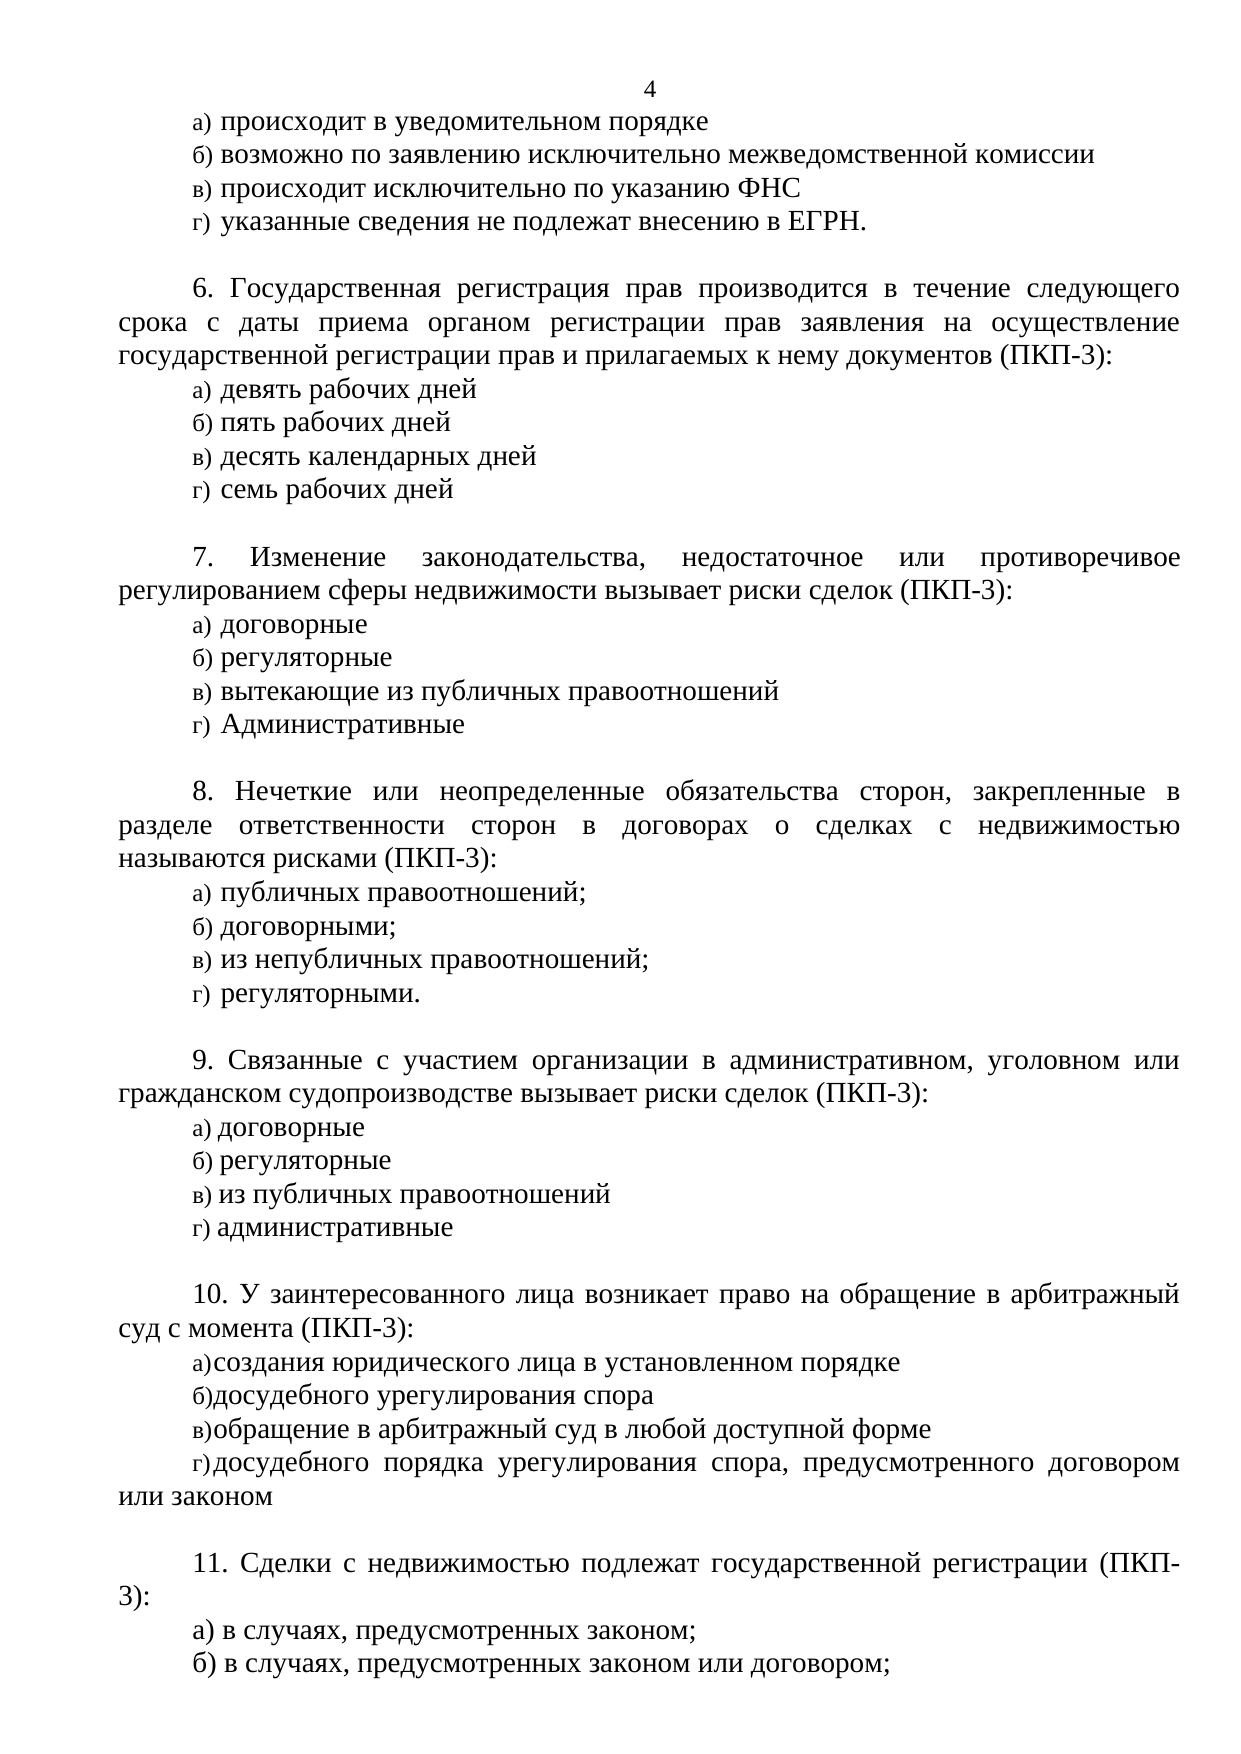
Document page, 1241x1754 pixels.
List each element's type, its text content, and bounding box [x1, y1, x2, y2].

list происходит исключительно по указанию ФНС [118, 170, 1181, 203]
list обращение в арбитражный суд в любой доступной форме [118, 1411, 1181, 1444]
list регуляторными. [118, 975, 1181, 1008]
list создания юридического лица в установленном порядке [118, 1344, 1181, 1377]
text 11. Сделки с недвижимостью подлежат государственной регистрации (ПКП-3): [118, 1545, 1181, 1612]
text б) в случаях, предусмотренных законом или договором; [118, 1646, 1181, 1679]
list пять рабочих дней [118, 404, 1181, 438]
list административные [118, 1209, 1181, 1243]
text 9. Связанные с участием организации в административном, уголовном или гражданском судопроизводстве вызывает риски сделок (ПКП-3): [118, 1042, 1181, 1109]
list досудебного порядка урегулирования спора, предусмотренного договором или законом [118, 1444, 1181, 1511]
text 10. У заинтересованного лица возникает право на обращение в арбитражный суд с момента (ПКП-3): [118, 1277, 1181, 1344]
text 6. Государственная регистрация прав производится в течение следующего срока с даты приема органом регистрации прав заявления на осуществление государственной регистрации прав и прилагаемых к нему документов (ПКП-3): [118, 270, 1181, 371]
list происходит в уведомительном порядке [118, 103, 1181, 136]
list Административные [118, 706, 1181, 740]
list досудебного урегулирования спора [118, 1377, 1181, 1411]
list договорные [118, 606, 1181, 639]
list публичных правоотношений; [118, 874, 1181, 908]
list девять рабочих дней [118, 371, 1181, 404]
list договорные [118, 1109, 1181, 1142]
list из публичных правоотношений [118, 1176, 1181, 1209]
list договорными; [118, 908, 1181, 941]
text 7. Изменение законодательства, недостаточное или противоречивое регулированием сферы недвижимости вызывает риски сделок (ПКП-3): [118, 539, 1181, 606]
list вытекающие из публичных правоотношений [118, 673, 1181, 706]
list указанные сведения не подлежат внесению в ЕГРН. [118, 203, 1181, 237]
list возможно по заявлению исключительно межведомственной комиссии [118, 136, 1181, 170]
list десять календарных дней [118, 438, 1181, 472]
text а) в случаях, предусмотренных законом; [118, 1612, 1181, 1646]
list из непубличных правоотношений; [118, 941, 1181, 975]
list регуляторные [118, 1142, 1181, 1176]
text 8. Нечеткие или неопределенные обязательства сторон, закрепленные в разделе ответственности сторон в договорах о сделках с недвижимостью называются рисками (ПКП-3): [118, 773, 1181, 874]
list регуляторные [118, 639, 1181, 673]
list семь рабочих дней [118, 472, 1181, 505]
